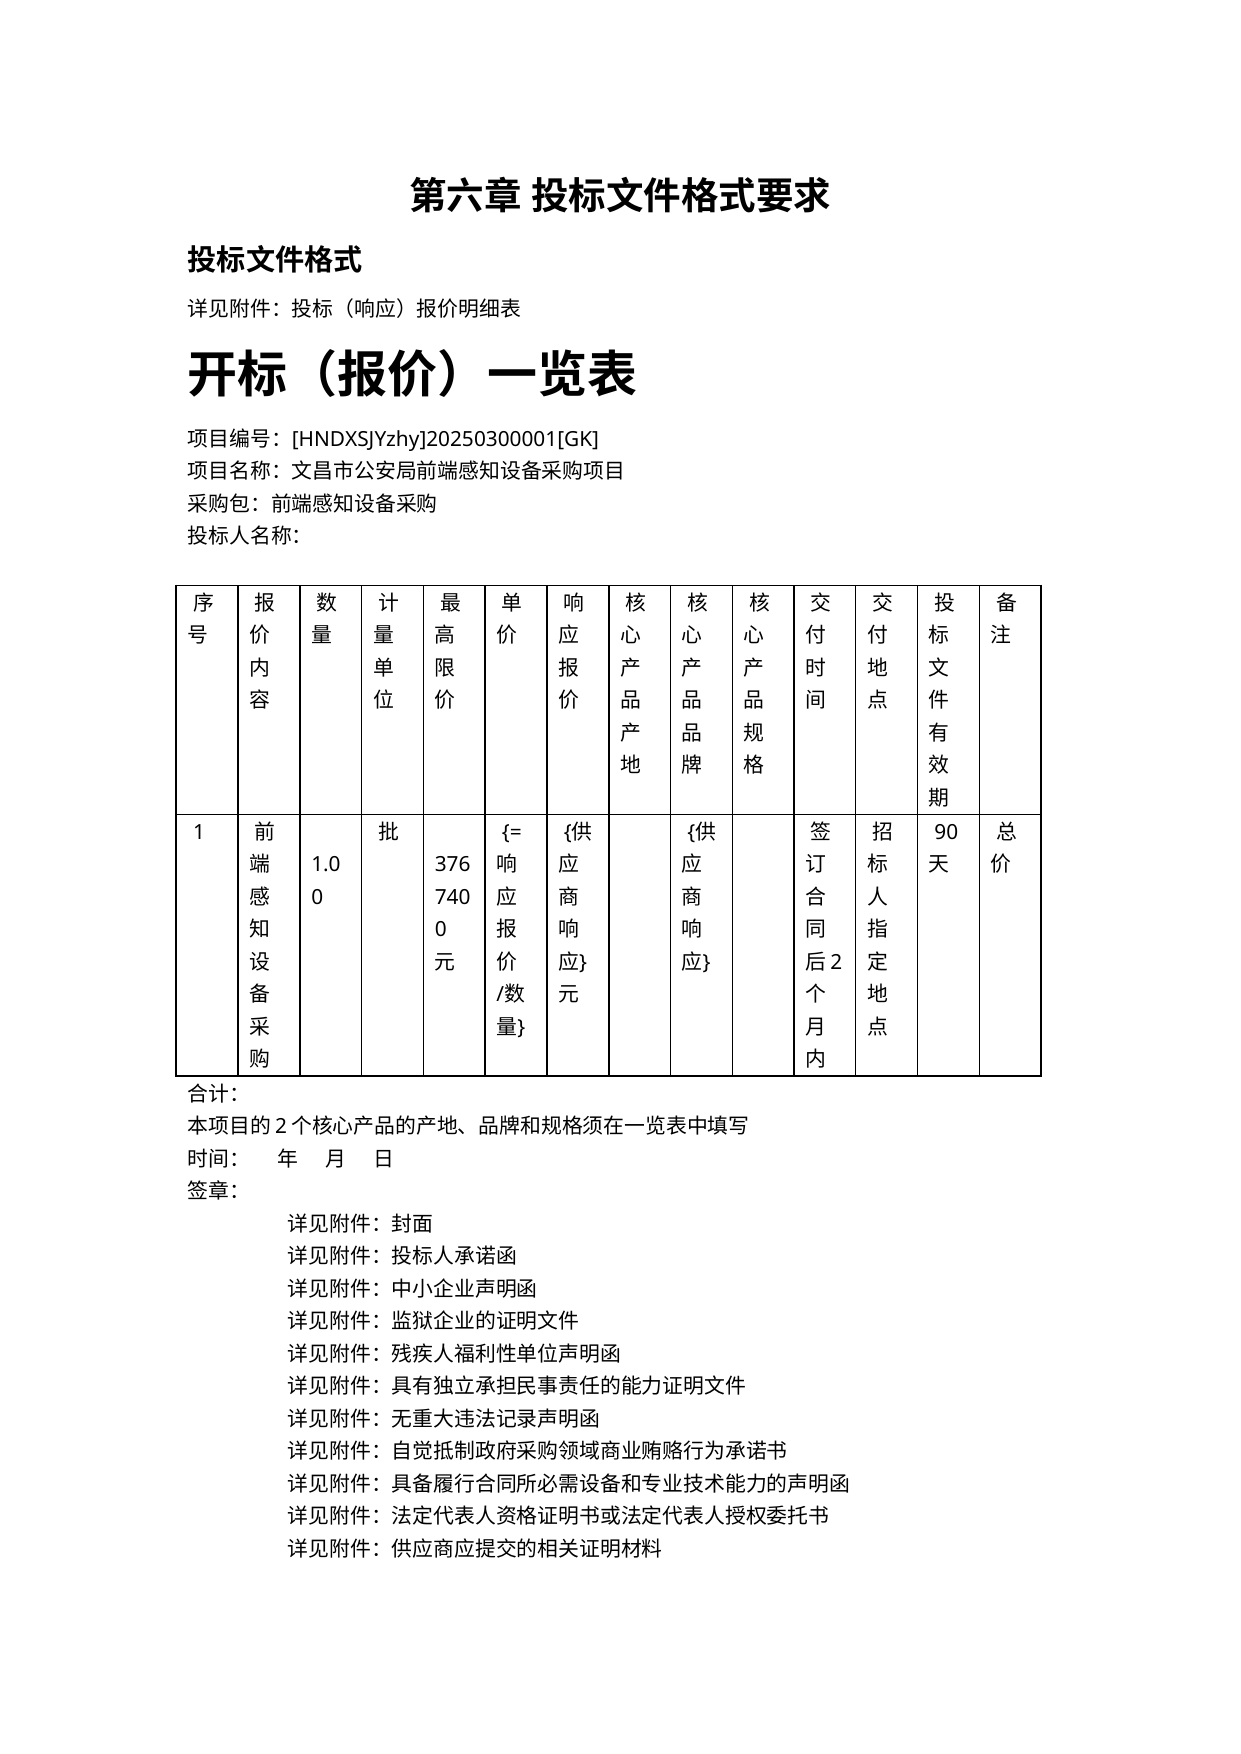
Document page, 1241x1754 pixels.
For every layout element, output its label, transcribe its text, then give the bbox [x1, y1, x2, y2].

text 详见附件：具备履行合同所必需设备和专业技术能力的声明函 [187, 1467, 1053, 1499]
text 详见附件：无重大违法记录声明函 [187, 1402, 1053, 1434]
text 详见附件：残疾人福利性单位声明函 [187, 1337, 1053, 1369]
table_cell 总价 [980, 815, 1040, 1075]
table_header 备注 [980, 586, 1040, 813]
text 详见附件：封面 [187, 1207, 1053, 1239]
text 合计： [187, 1077, 1053, 1109]
text 详见附件：监狱企业的证明文件 [187, 1304, 1053, 1337]
text 本项目的2个核心产品的产地、品牌和规格须在一览表中填写 [187, 1109, 1053, 1142]
text 签章： [187, 1174, 1053, 1207]
table_header 最高限价 [424, 586, 484, 813]
table_cell [610, 815, 670, 1075]
text 详见附件：投标人承诺函 [187, 1239, 1053, 1272]
table_cell {供应商响应} 元 [548, 815, 608, 1075]
text 详见附件：具有独立承担民事责任的能力证明文件 [187, 1369, 1053, 1402]
text 项目名称：文昌市公安局前端感知设备采购项目 [187, 454, 1053, 487]
table_cell 签订合同后2个月内 [795, 815, 855, 1075]
table_cell 批 [362, 815, 423, 1075]
table_header 单价 [486, 586, 546, 813]
table_header 交付时间 [795, 586, 855, 813]
text 时间： 年 月 日 [187, 1142, 1053, 1174]
text 详见附件：投标（响应）报价明细表 [187, 292, 1053, 324]
text 详见附件：中小企业声明函 [187, 1272, 1053, 1304]
table_cell 前端感知设备采购 [239, 815, 299, 1075]
table_cell {供应商响应} [671, 815, 732, 1075]
text 采购包：前端感知设备采购 [187, 487, 1053, 519]
text 详见附件：自觉抵制政府采购领域商业贿赂行为承诺书 [187, 1434, 1053, 1467]
text 投标人名称： [187, 519, 1053, 552]
table_header 核心产品产地 [610, 586, 670, 813]
table_cell 1 [177, 815, 237, 1075]
text 投标文件格式 [187, 227, 1053, 292]
table_header 核心产品品牌 [671, 586, 732, 813]
text 详见附件：供应商应提交的相关证明材料 [187, 1532, 1053, 1564]
text 项目编号：[HNDXSJYzhy]20250300001[GK] [187, 422, 1053, 454]
table_header 核心产品规格 [733, 586, 793, 813]
table_cell {=响应报价/数量} [486, 815, 546, 1075]
table_header 报价内容 [239, 586, 299, 813]
text 第六章 投标文件格式要求 [187, 162, 1053, 227]
table_header 响应报价 [548, 586, 608, 813]
table_header 序号 [177, 586, 237, 813]
table_cell 90天 [918, 815, 979, 1075]
table_cell [733, 815, 793, 1075]
text 开标（报价）一览表 [187, 324, 1053, 422]
table_header 投标文件有效期 [918, 586, 979, 813]
table_cell 1.00 [301, 815, 361, 1075]
table_cell 3767400 元 [424, 815, 484, 1075]
table_header 数量 [301, 586, 361, 813]
text 详见附件：法定代表人资格证明书或法定代表人授权委托书 [187, 1499, 1053, 1532]
table_header 计量单位 [362, 586, 423, 813]
table_header 交付地点 [856, 586, 917, 813]
table_cell 招标人指定地点 [856, 815, 917, 1075]
